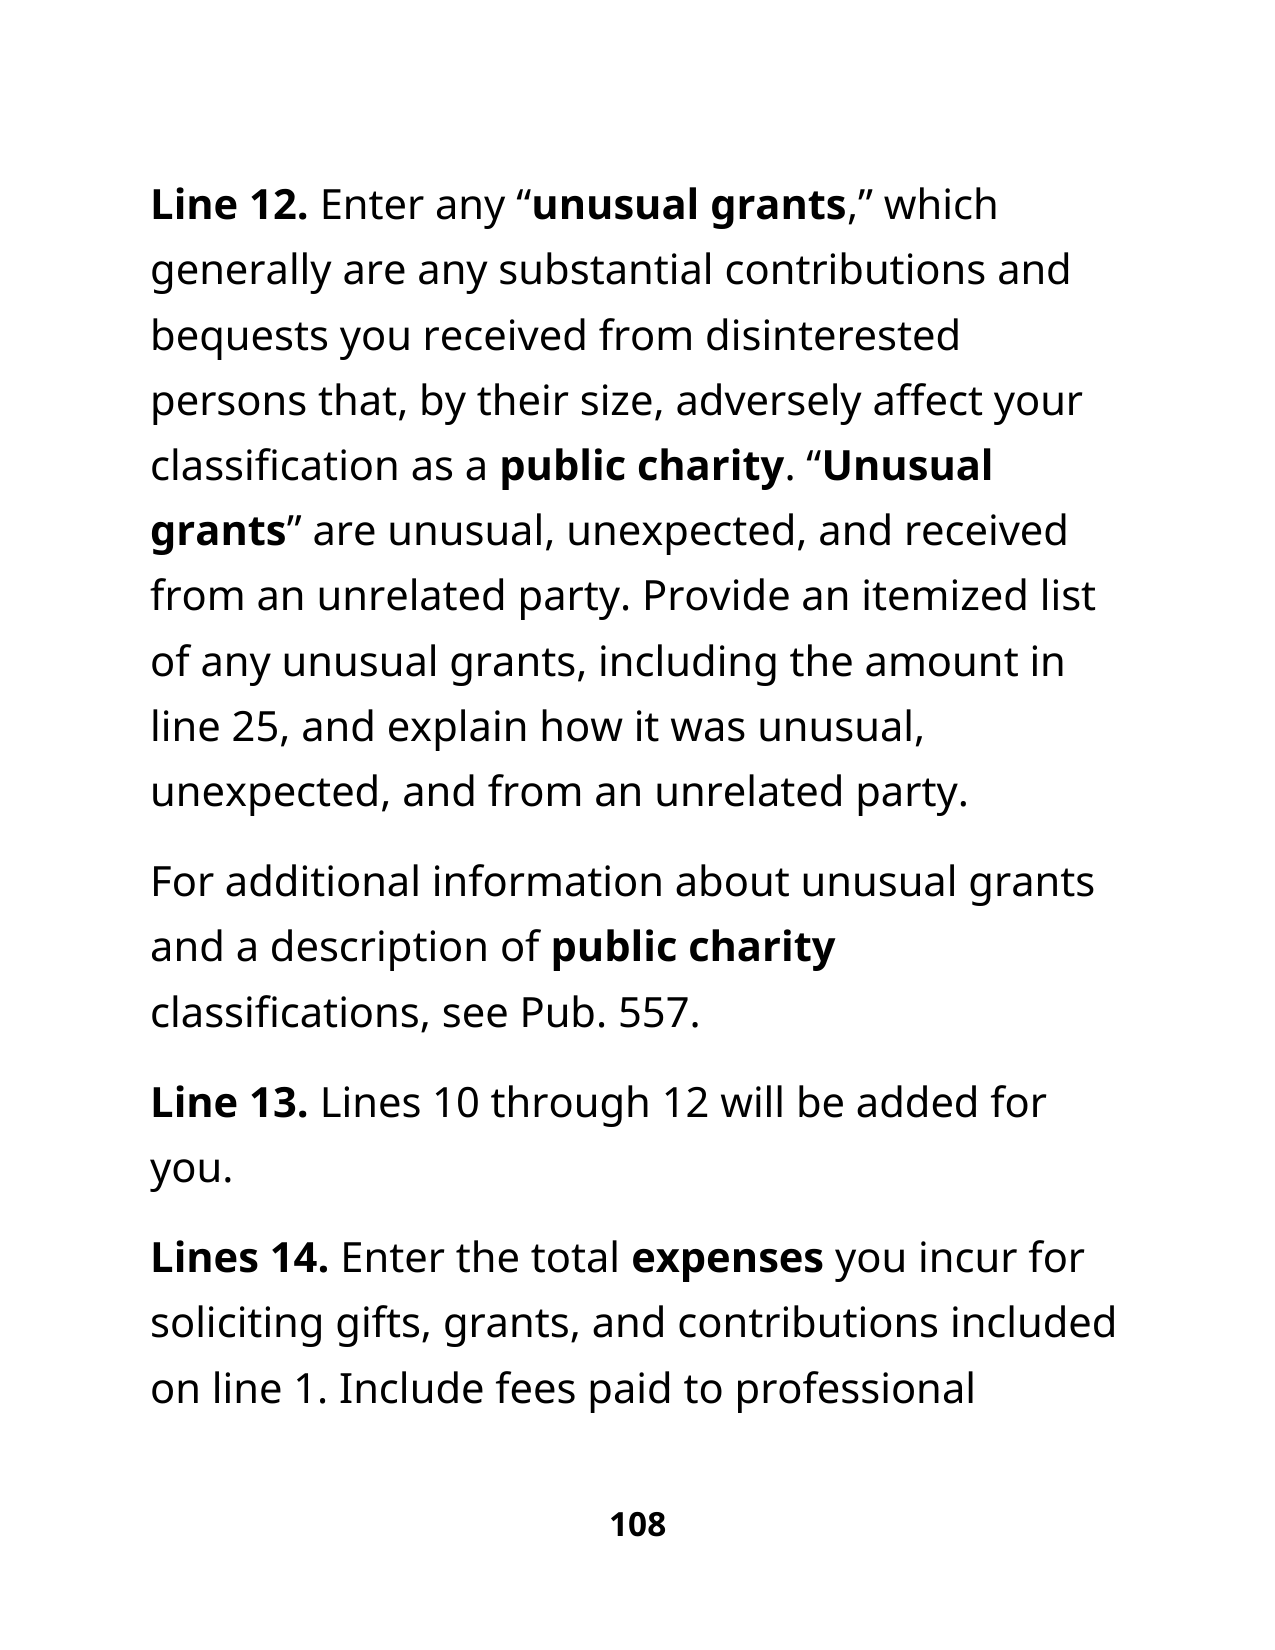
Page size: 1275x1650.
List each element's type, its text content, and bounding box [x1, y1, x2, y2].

text For additional information about unusual grants and a description of public charity classifications, see Pub. 557. [150, 852, 1125, 1039]
text Line 12. Enter any “unusual grants,” which generally are any substantial contributions and bequests you received from disinterested persons that, by their size, adversely affect your classification as a public charity. “Unusual grants” are unusual, unexpected, and received from an unrelated party. Provide an itemized list of any unusual grants, including the amount in line 25, and explain how it was unusual, unexpected, and from an unrelated party. [150, 175, 1125, 819]
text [150, 1228, 1125, 1415]
text Line 13. Lines 10 through 12 will be added for you. [150, 1073, 1125, 1195]
